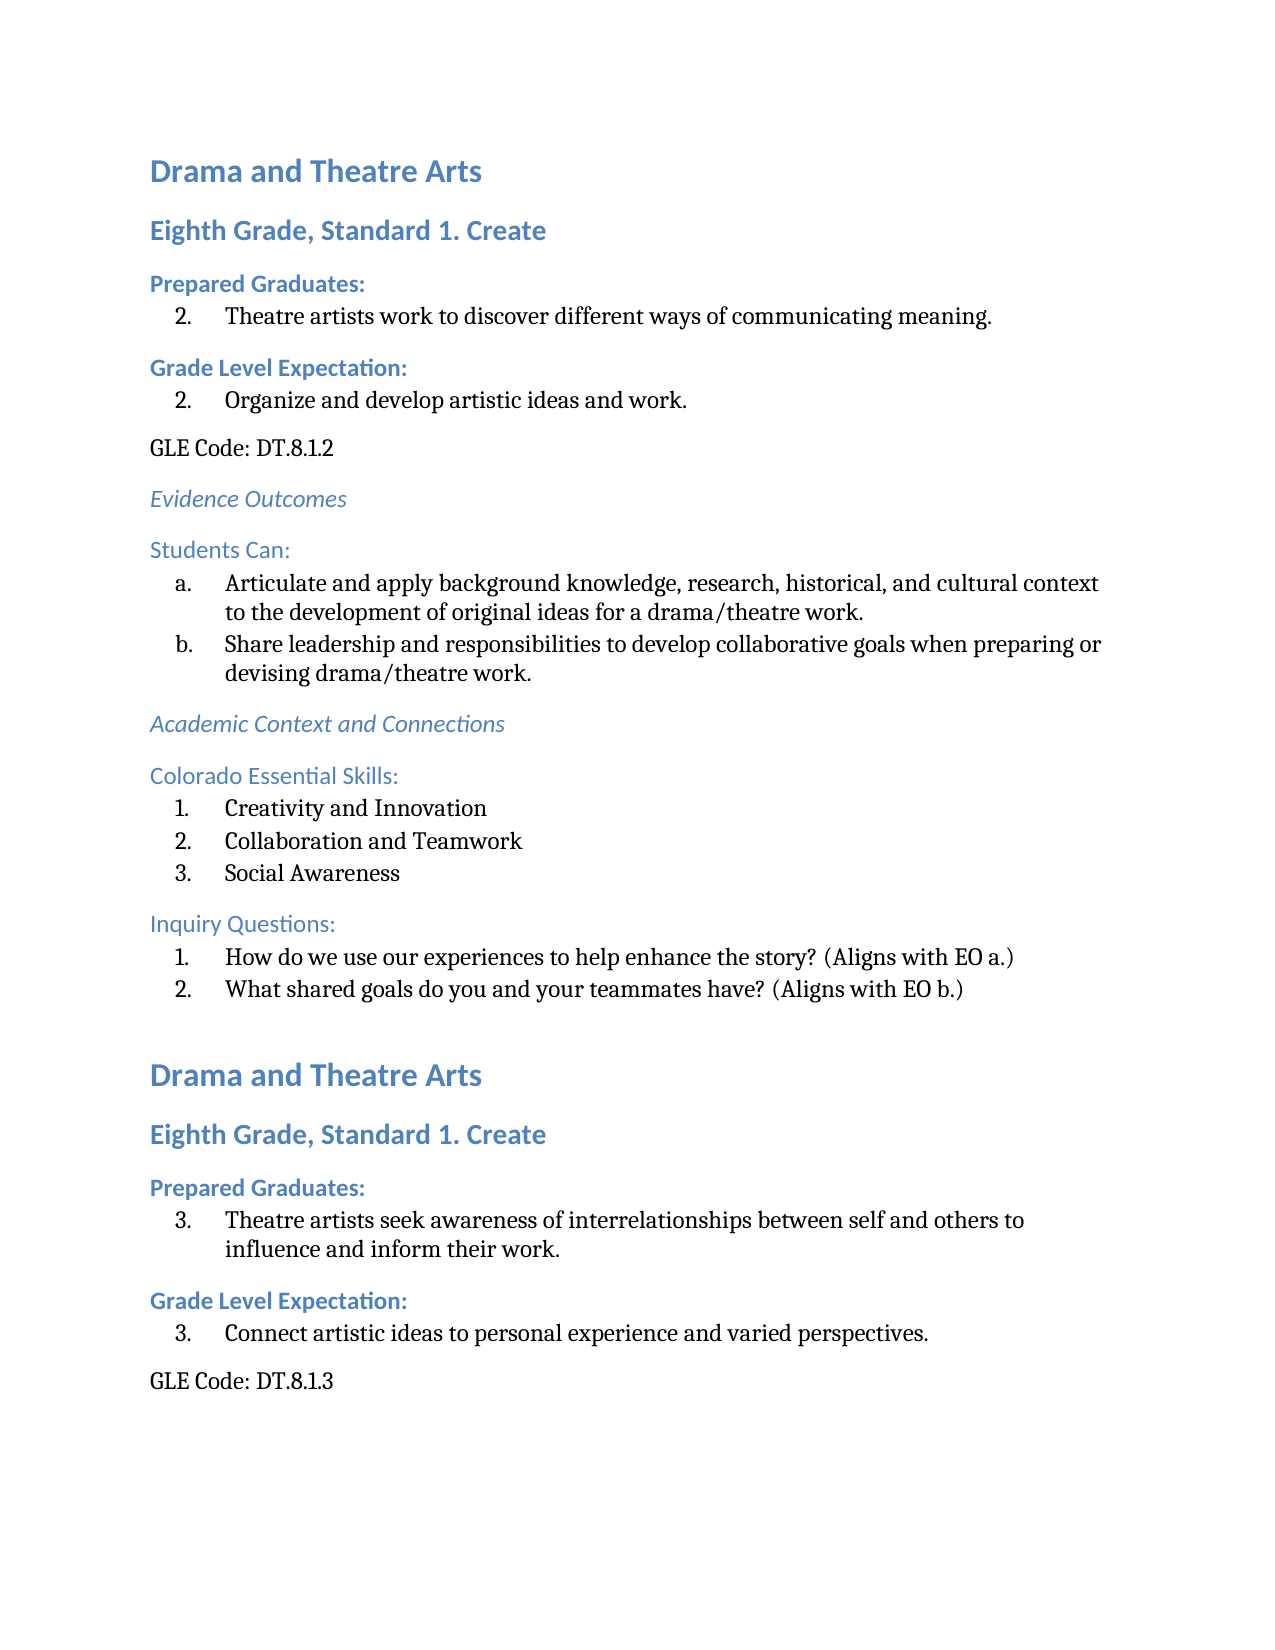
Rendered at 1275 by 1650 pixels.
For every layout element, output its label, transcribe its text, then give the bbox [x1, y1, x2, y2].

subtitle Prepared Graduates: [150, 1172, 1125, 1203]
subtitle Eighth Grade, Standard 1. Create [150, 212, 1125, 247]
subtitle Grade Level Expectation: [150, 352, 1125, 382]
subtitle Students Can: [150, 534, 1125, 565]
list What shared goals do you and your teammates have? (Aligns with EO b.) [175, 975, 1125, 1004]
list Organize and develop artistic ideas and work. [175, 386, 1125, 415]
subtitle Prepared Graduates: [150, 268, 1125, 298]
list Connect artistic ideas to personal experience and varied perspectives. [175, 1319, 1125, 1348]
list Creativity and Innovation [175, 794, 1125, 823]
list Theatre artists work to discover different ways of communicating meaning. [175, 302, 1125, 331]
text GLE Code: DT.8.1.2 [150, 434, 1125, 462]
subtitle Academic Context and Connections [150, 708, 1125, 739]
subtitle Colorado Essential Skills: [150, 760, 1125, 790]
list How do we use our experiences to help enhance the story? (Aligns with EO a.) [175, 943, 1125, 972]
list Social Awareness [175, 859, 1125, 888]
subtitle Grade Level Expectation: [150, 1285, 1125, 1315]
list Collaboration and Teamwork [175, 827, 1125, 855]
subtitle Evidence Outcomes [150, 483, 1125, 514]
list Share leadership and responsibilities to develop collaborative goals when preparing or devising drama/theatre work. [175, 630, 1125, 688]
list Theatre artists seek awareness of interrelationships between self and others to influence and inform their work. [175, 1206, 1125, 1264]
subtitle Inquiry Questions: [150, 909, 1125, 939]
text GLE Code: DT.8.1.3 [150, 1367, 1125, 1395]
subtitle Drama and Theatre Arts [150, 1054, 1125, 1095]
subtitle Drama and Theatre Arts [150, 150, 1125, 191]
list Articulate and apply background knowledge, research, historical, and cultural context to the development of original ideas for a drama/theatre work. [175, 569, 1125, 626]
subtitle Eighth Grade, Standard 1. Create [150, 1116, 1125, 1151]
